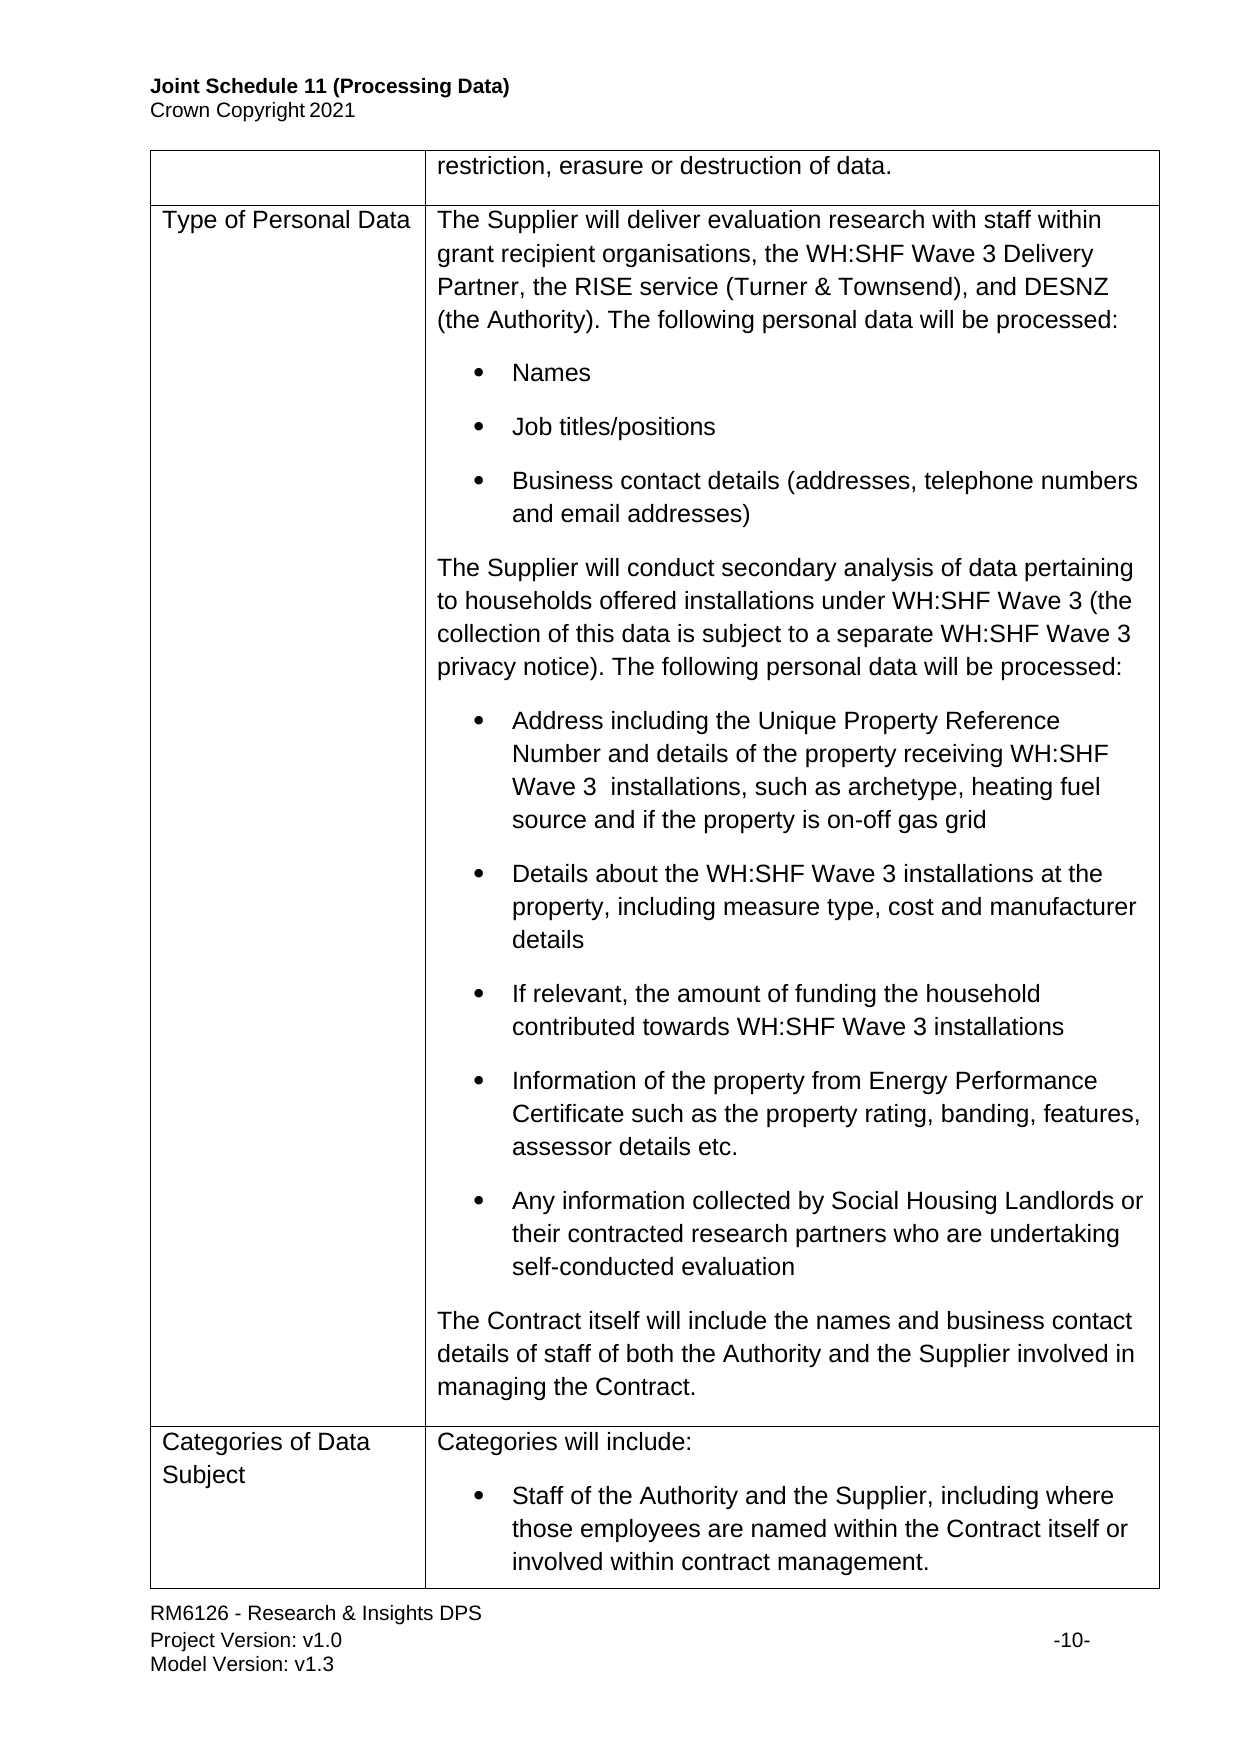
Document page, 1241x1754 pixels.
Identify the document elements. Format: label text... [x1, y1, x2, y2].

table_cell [426, 1427, 1159, 1588]
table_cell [151, 1427, 425, 1588]
table_cell Type of Personal Data [151, 206, 425, 1426]
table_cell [151, 151, 425, 204]
table_cell The Supplier will deliver evaluation research with staff within grant recipient organisations, the WH:SHF Wave 3 Delivery Partner, the RISE service (Turner & Townsend), and DESNZ (the Authority). The following personal data will be processed: Names Job titles/positions Business contact details (addresses, telephone numbers and email addresses) The Supplier will conduct secondary analysis of data pertaining to households offered installations under WH:SHF Wave 3 (the collection of this data is subject to a separate WH:SHF Wave 3 privacy notice). The following personal data will be processed: Address including the Unique Property Reference Number and details of the property receiving WH:SHF Wave 3 installations, such as archetype, heating fuel source and if the property is on-off gas grid Details about the WH:SHF Wave 3 installations at the property, including measure type, cost and manufacturer details If relevant, the amount of funding the household contributed towards WH:SHF Wave 3 installations Information of the property from Energy Performance Certificate such as the property rating, banding, features, assessor details etc. Any information collected by Social Housing Landlords or their contracted research partners who are undertaking self-conducted evaluation The Contract itself will include the names and business contact details of staff of both the Authority and the Supplier involved in managing the Contract. [426, 206, 1159, 1426]
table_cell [426, 151, 1159, 204]
